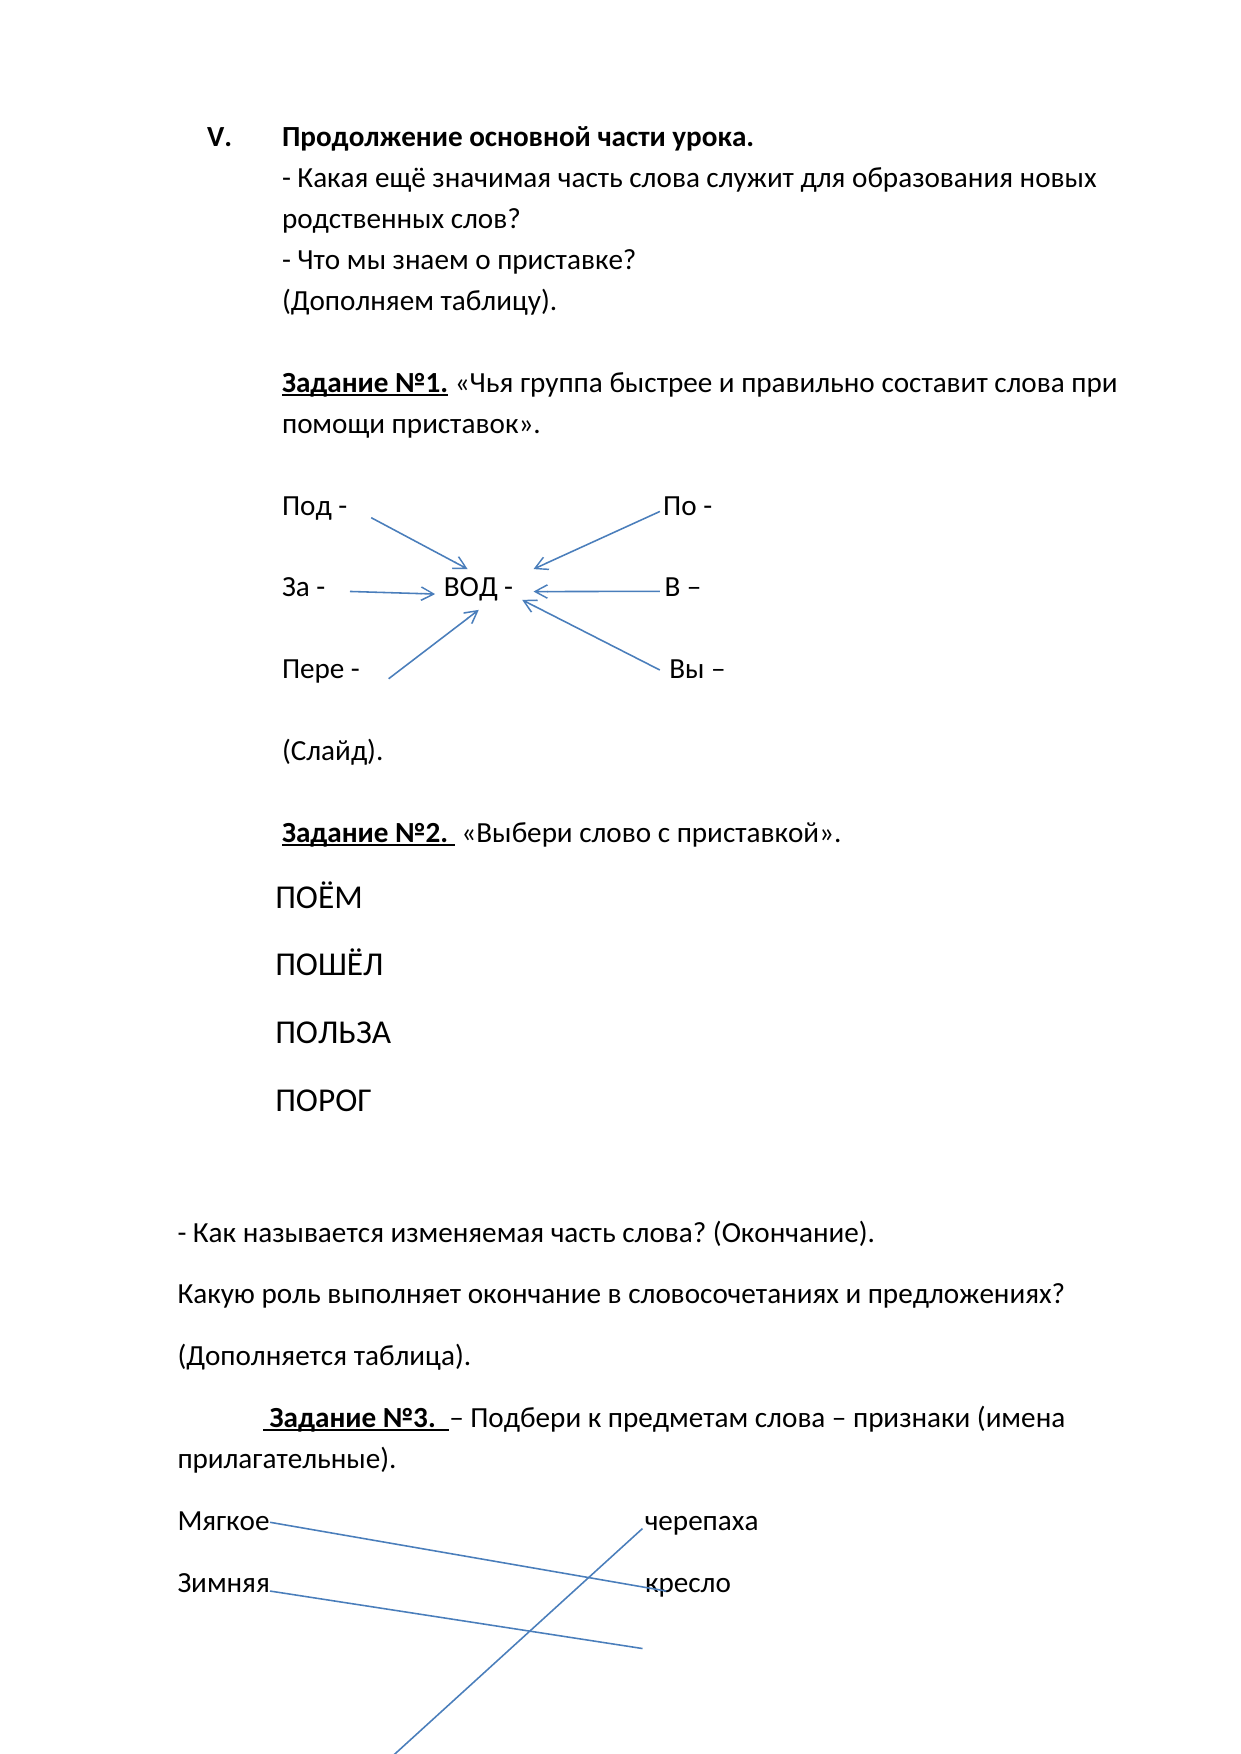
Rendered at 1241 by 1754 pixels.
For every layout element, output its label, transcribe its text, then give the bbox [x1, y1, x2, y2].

list Под - По - [282, 487, 1152, 522]
text Зимняя кресло [568, 1564, 1152, 1599]
list Пере - Вы – [282, 650, 1152, 686]
list Продолжение основной части урока. [207, 118, 1152, 154]
text Задание №3. – Подбери к предметам слова – признаки (имена прилагательные). [177, 1399, 1152, 1476]
text ПОЁМ [177, 876, 1152, 917]
list Задание №2. «Выбери слово с приставкой». [282, 814, 1152, 850]
text (Дополняется таблица). [177, 1337, 1152, 1373]
text Какую роль выполняет окончание в словосочетаниях и предложениях? [177, 1276, 1152, 1311]
list За - ВОД - В – [282, 568, 1152, 604]
list - Какая ещё значимая часть слова служит для образования новых родственных слов? [282, 159, 1152, 236]
text - Как называется изменяемая часть слова? (Окончание). [177, 1214, 1152, 1249]
text Зимняя кресло [177, 1564, 585, 1599]
list - Что мы знаем о приставке? [282, 241, 1152, 277]
text ПОЛЬЗА [177, 1011, 1152, 1052]
text Мягкое черепаха [177, 1502, 1152, 1537]
text ПОШЁЛ [177, 943, 1152, 984]
list (Дополняем таблицу). [282, 282, 1152, 317]
list (Слайд). [282, 732, 1152, 768]
list Задание №1. «Чья группа быстрее и правильно составит слова при помощи приставок». [282, 364, 1152, 440]
text ПОРОГ [177, 1079, 1152, 1119]
